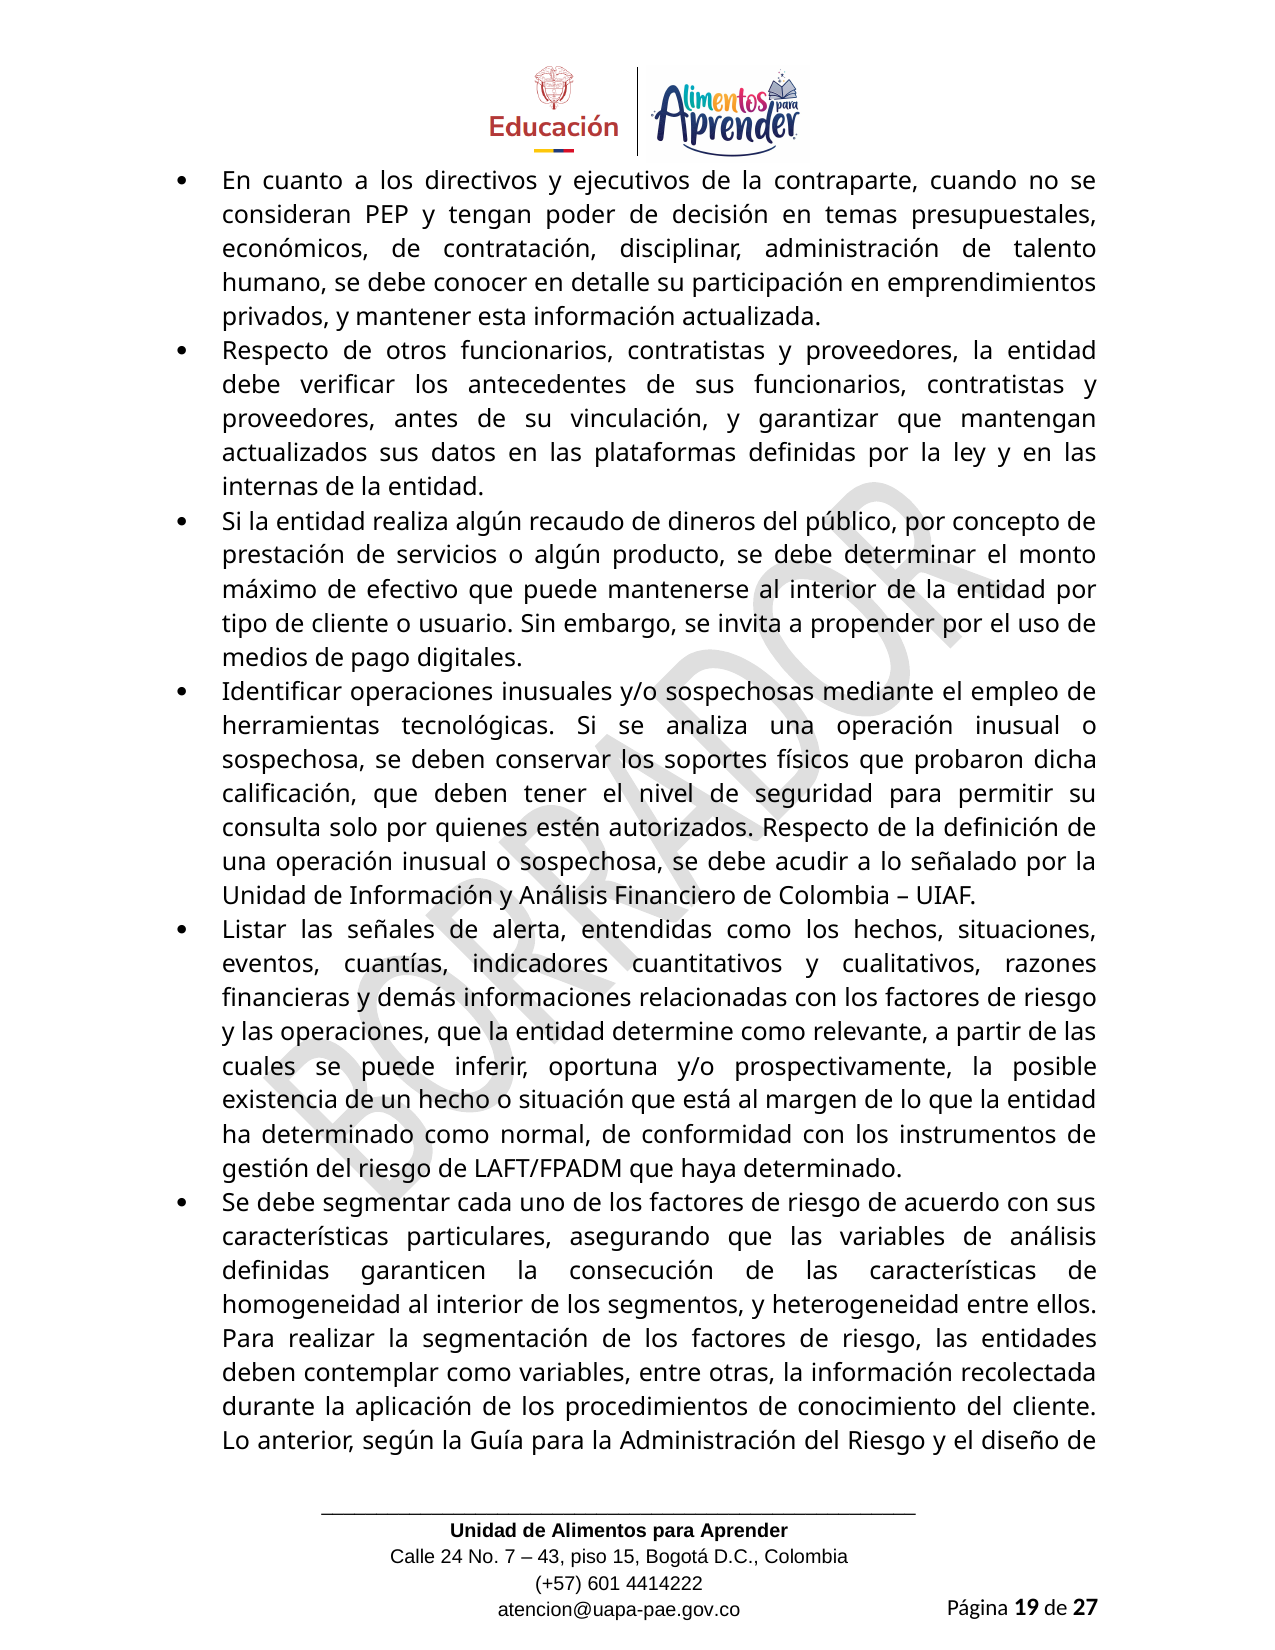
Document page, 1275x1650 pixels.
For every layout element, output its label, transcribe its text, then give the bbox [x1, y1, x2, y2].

list Listar las señales de alerta, entendidas como los hechos, situaciones, eventos, cuantías, indicadores cuantitativos y cualitativos, razones financieras y demás informaciones relacionadas con los factores de riesgo y las operaciones, que la entidad determine como relevante, a partir de las cuales se puede inferir, oportuna y/o prospectivamente, la posible existencia de un hecho o situación que está al margen de lo que la entidad ha determinado como normal, de conformidad con los instrumentos de gestión del riesgo de LAFT/FPADM que haya determinado. [177, 912, 1098, 1184]
picture [465, 61, 640, 162]
picture [646, 65, 810, 162]
list Identificar operaciones inusuales y/o sospechosas mediante el empleo de herramientas tecnológicas. Si se analiza una operación inusual o sospechosa, se deben conservar los soportes físicos que probaron dicha calificación, que deben tener el nivel de seguridad para permitir su consulta solo por quienes estén autorizados. Respecto de la definición de una operación inusual o sospechosa, se debe acudir a lo señalado por la Unidad de Información y Análisis Financiero de Colombia – UIAF. [177, 673, 1098, 912]
list En cuanto a los directivos y ejecutivos de la contraparte, cuando no se consideran PEP y tengan poder de decisión en temas presupuestales, económicos, de contratación, disciplinar, administración de talento humano, se debe conocer en detalle su participación en emprendimientos privados, y mantener esta información actualizada. [177, 162, 1098, 333]
list Respecto de otros funcionarios, contratistas y proveedores, la entidad debe verificar los antecedentes de sus funcionarios, contratistas y proveedores, antes de su vinculación, y garantizar que mantengan actualizados sus datos en las plataformas definidas por la ley y en las internas de la entidad. [177, 333, 1098, 503]
list Si la entidad realiza algún recaudo de dineros del público, por concepto de prestación de servicios o algún producto, se debe determinar el monto máximo de efectivo que puede mantenerse al interior de la entidad por tipo de cliente o usuario. Sin embargo, se invita a propender por el uso de medios de pago digitales. [177, 503, 1098, 673]
